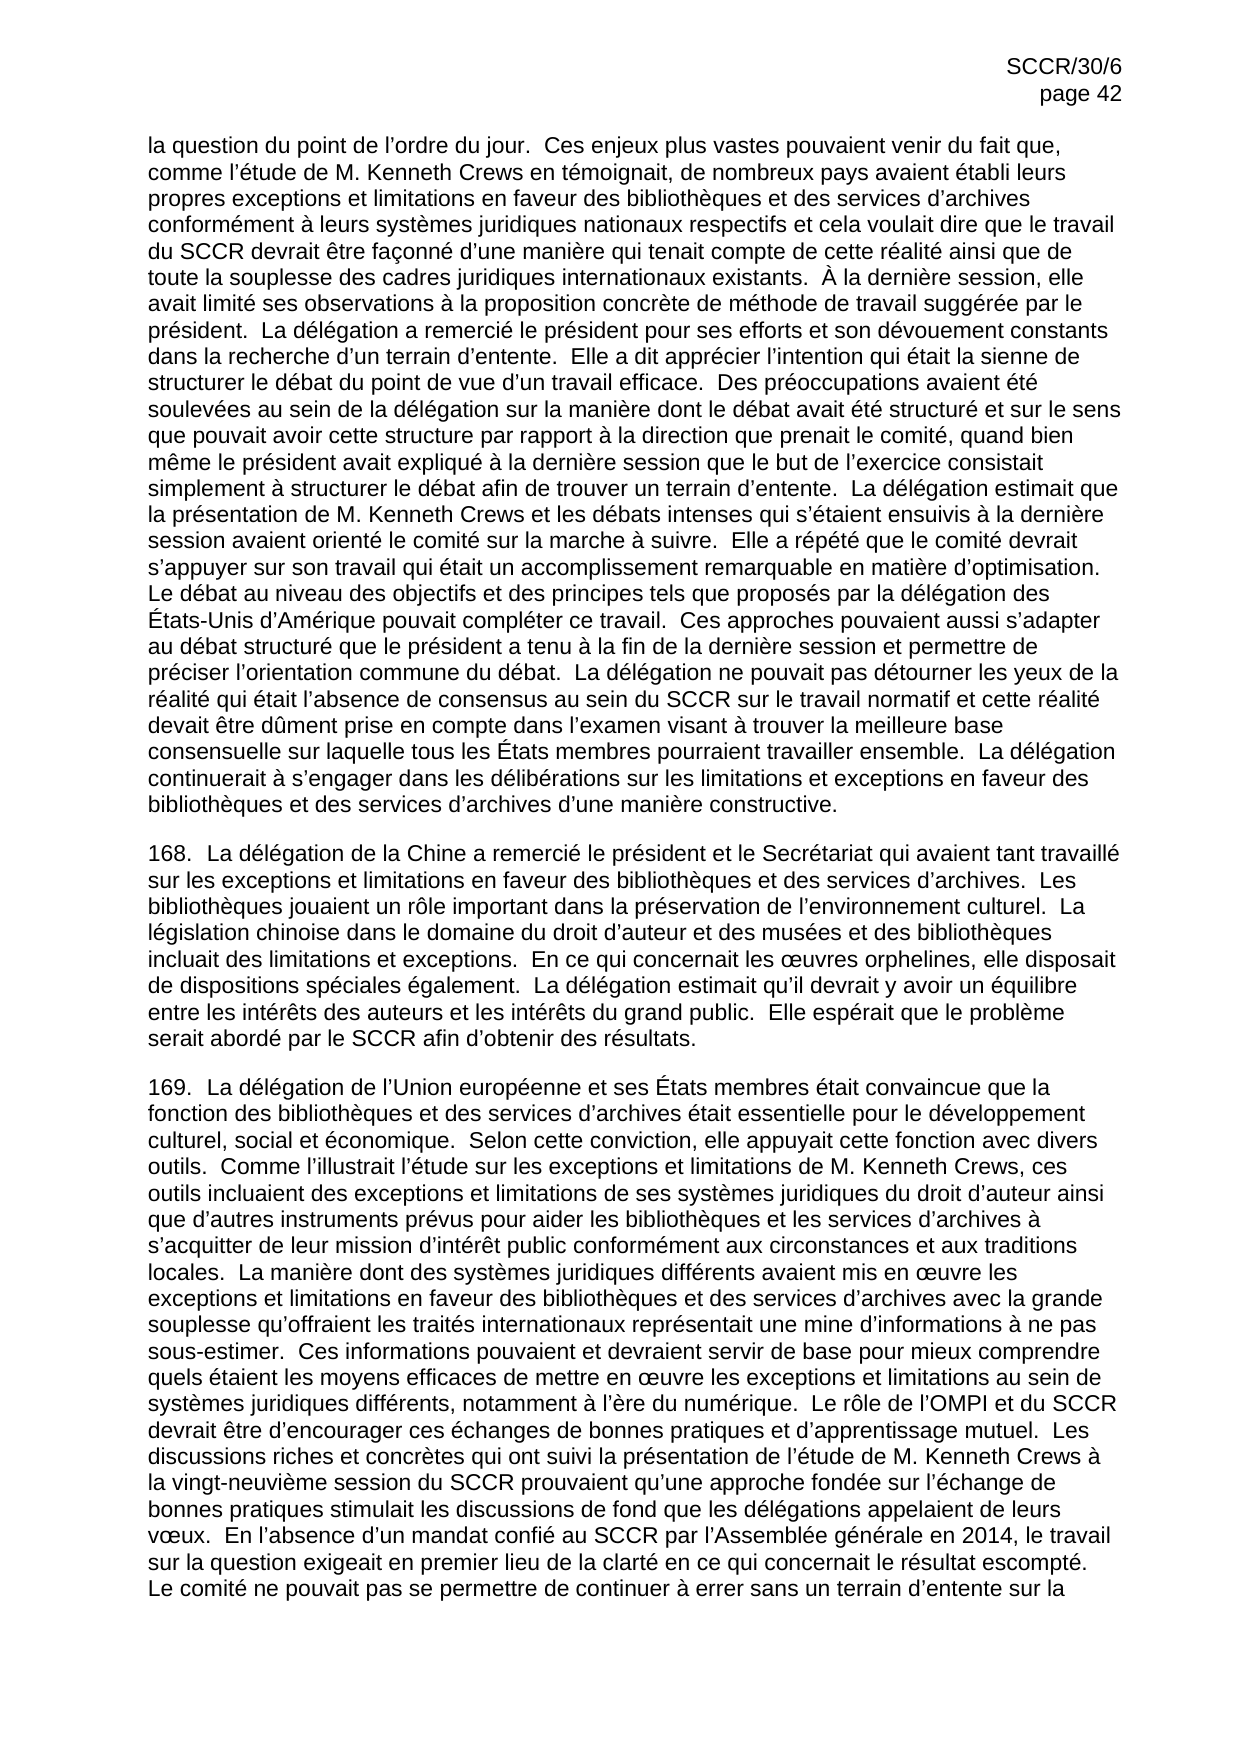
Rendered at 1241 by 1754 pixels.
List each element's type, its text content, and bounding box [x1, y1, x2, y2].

text La délégation de la Chine a remercié le président et le Secrétariat qui avaient tant travaillé sur les exceptions et limitations en faveur des bibliothèques et des services d’archives. Les bibliothèques jouaient un rôle important dans la préservation de l’environnement culturel. La législation chinoise dans le domaine du droit d’auteur et des musées et des bibliothèques incluait des limitations et exceptions. En ce qui concernait les œuvres orphelines, elle disposait de dispositions spéciales également. La délégation estimait qu’il devrait y avoir un équilibre entre les intérêts des auteurs et les intérêts du grand public. Elle espérait que le problème serait abordé par le SCCR afin d’obtenir des résultats. [148, 840, 1122, 1051]
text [148, 1074, 1122, 1601]
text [148, 132, 1122, 817]
